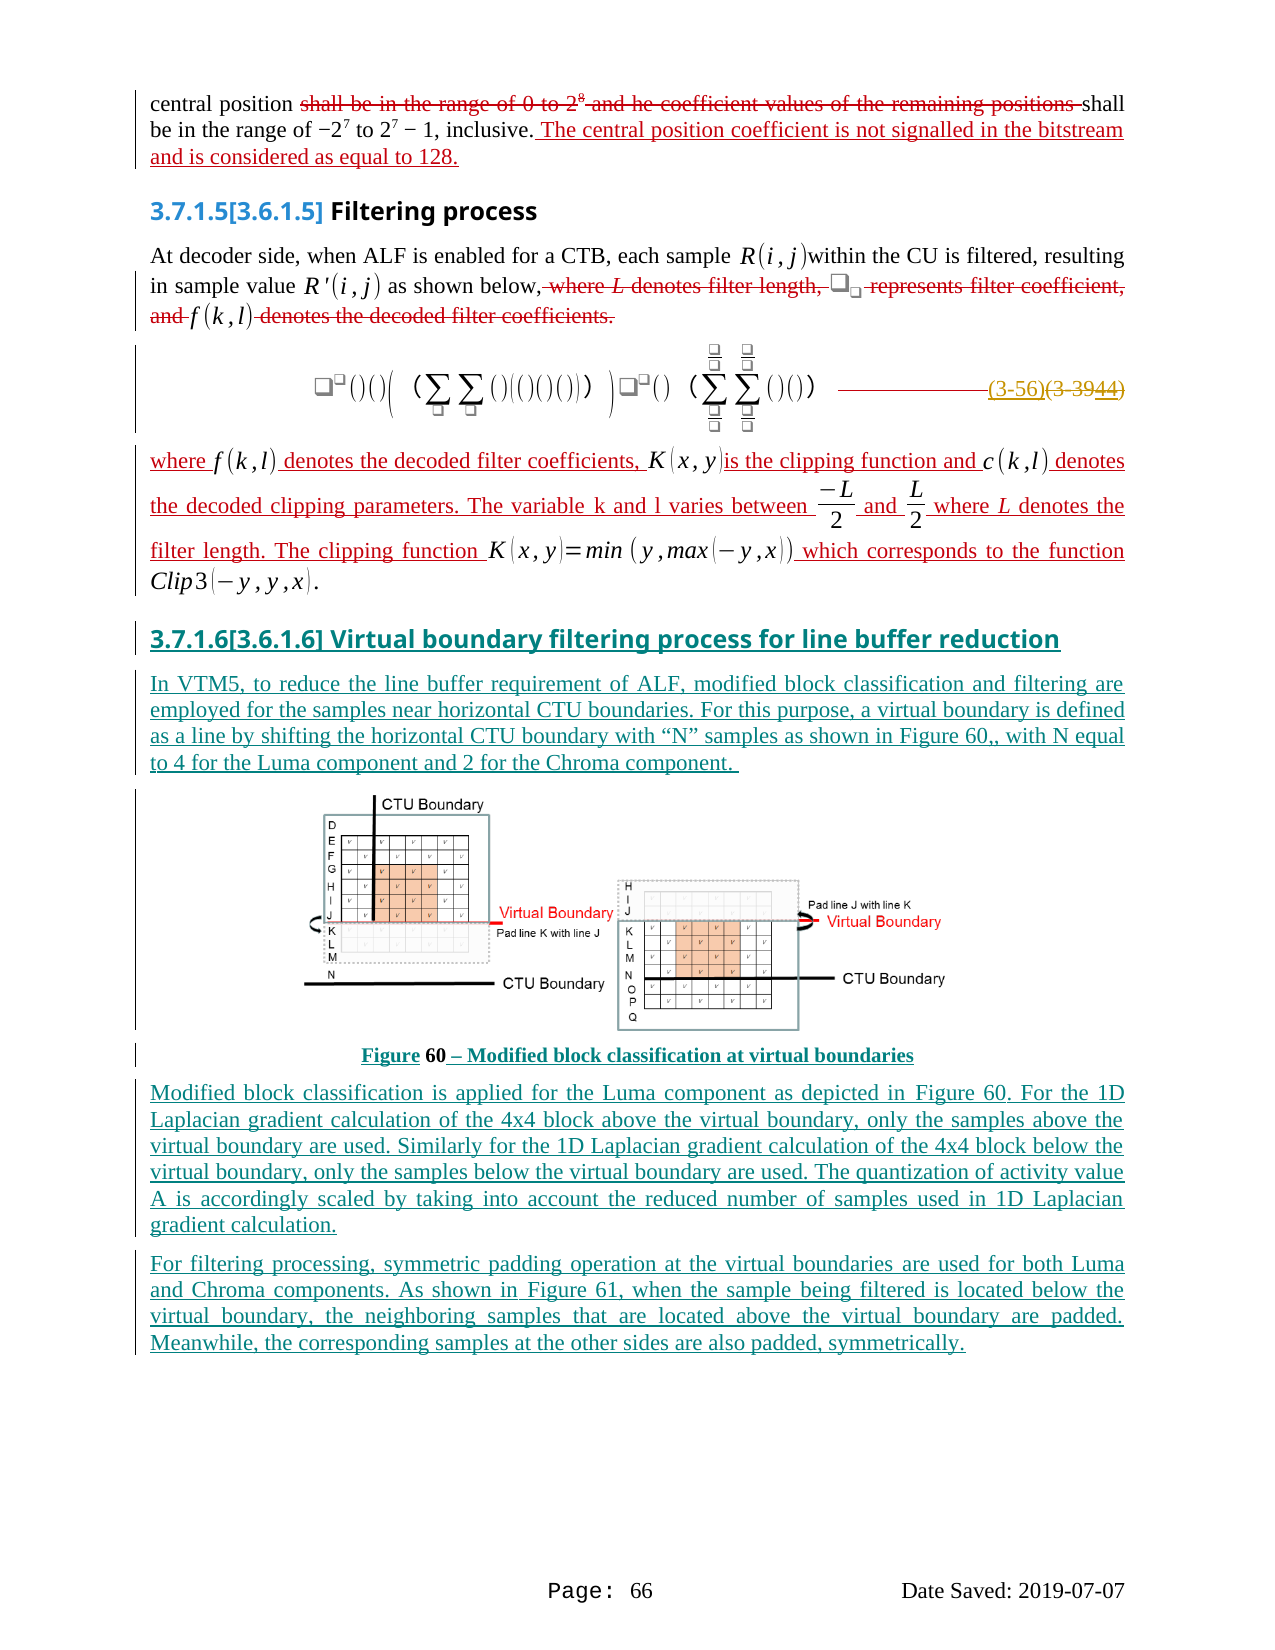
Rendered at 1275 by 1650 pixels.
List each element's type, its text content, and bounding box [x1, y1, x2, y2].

text 56 [150, 345, 1125, 433]
subtitle Filtering process [150, 194, 1125, 228]
text 46 [150, 1043, 1125, 1067]
text At decoder side, when ALF is enabled for a CTB, each sample within the CU is filtered, resulting in sample value as shown below, [150, 241, 1125, 331]
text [150, 90, 1125, 169]
picture [302, 789, 973, 1031]
